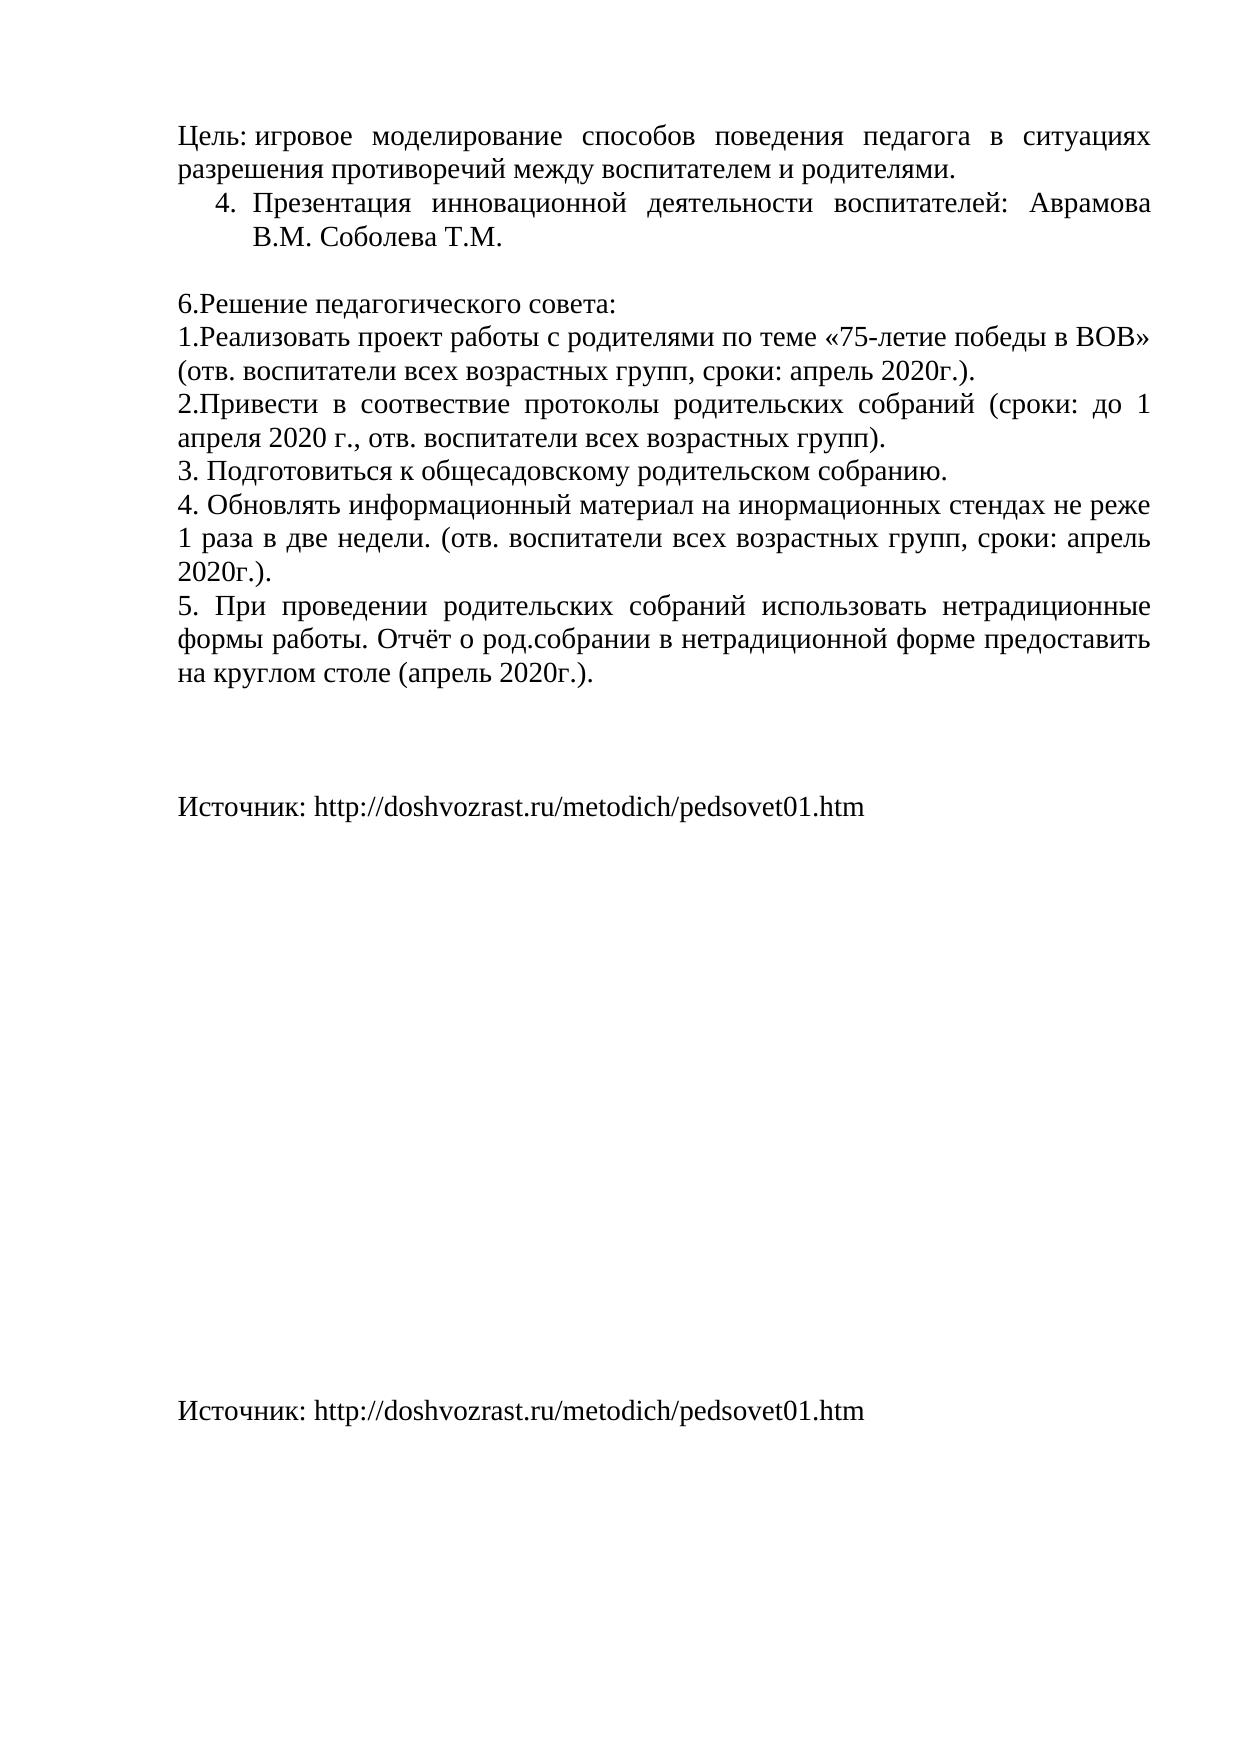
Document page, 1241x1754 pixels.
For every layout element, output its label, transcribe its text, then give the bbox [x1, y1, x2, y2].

text 1.Реализовать проект работы с родителями по теме «75-летие победы в ВОВ» (отв. воспитатели всех возрастных групп, сроки: апрель 2020г.). [177, 319, 1152, 386]
text Источник: http://doshvozrast.ru/metodich/pedsovet01.htm [177, 789, 1152, 822]
list Презентация инновационной деятельности воспитателей: Аврамова В.М. Соболева Т.М. [215, 185, 1152, 252]
text Цель: игровое моделирование способов поведения педагога в ситуациях разрешения противоречий между воспитателем и родителями. [177, 118, 1152, 185]
text 3. Подготовиться к общесадовскому родительском собранию. [177, 453, 1152, 487]
text 5. При проведении родительских собраний использовать нетрадиционные формы работы. Отчёт о род.собрании в нетрадиционной форме предоставить на круглом столе (апрель 2020г.). [177, 588, 1152, 688]
text 4. Обновлять информационный материал на инормационных стендах не реже 1 раза в две недели. (отв. воспитатели всех возрастных групп, сроки: апрель 2020г.). [177, 487, 1152, 588]
text 6.Решение педагогического совета: [177, 286, 1152, 319]
text Источник: http://doshvozrast.ru/metodich/pedsovet01.htm [177, 1393, 1152, 1426]
text 2.Привести в соотвествие протоколы родительских собраний (сроки: до 1 апреля 2020 г., отв. воспитатели всех возрастных групп). [177, 386, 1152, 453]
